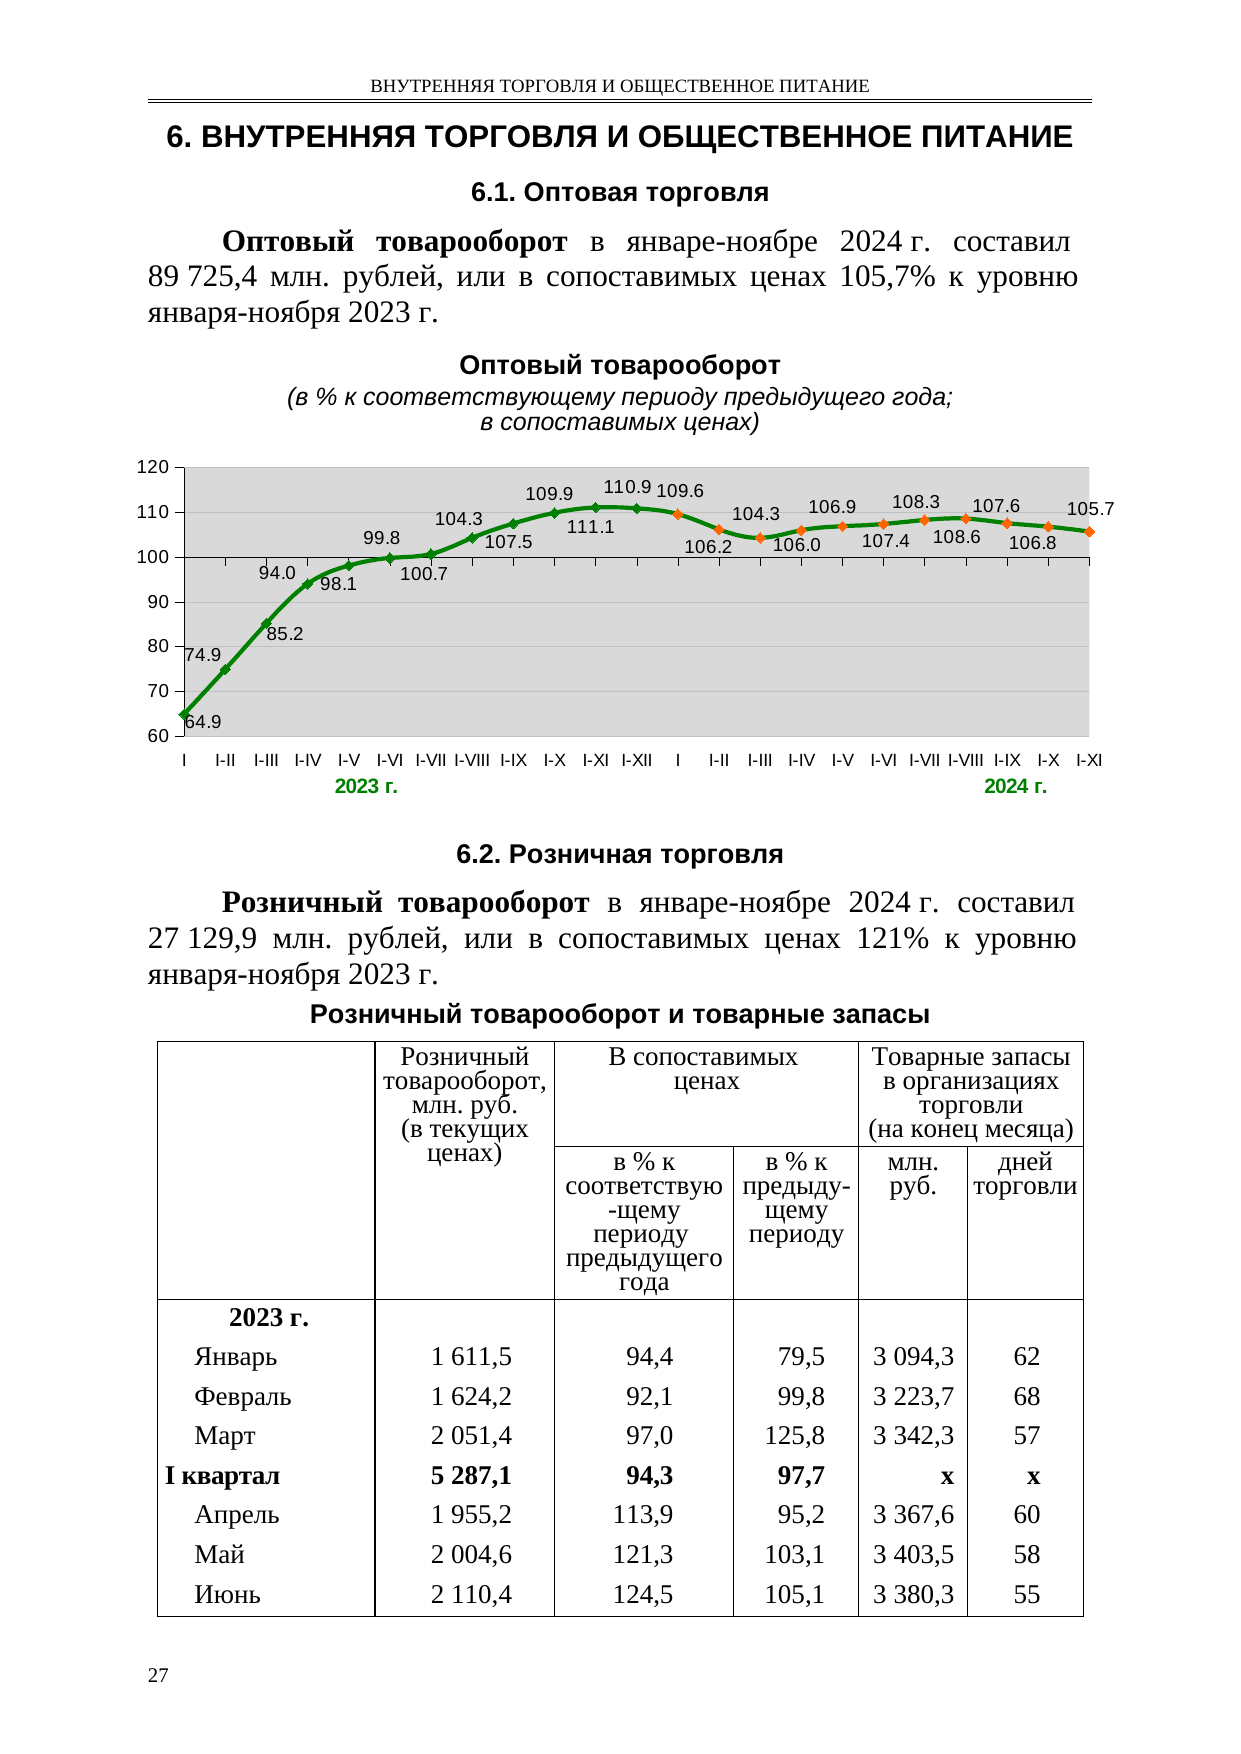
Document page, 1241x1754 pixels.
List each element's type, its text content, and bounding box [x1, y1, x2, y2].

table_cell 3 403,5 [859, 1537, 967, 1576]
table_cell 3 342,3 [859, 1418, 967, 1458]
table_cell 103,1 [734, 1537, 858, 1576]
table_cell 97,0 [555, 1418, 733, 1458]
table_cell 2 110,4 [376, 1576, 554, 1616]
text Оптовый товарооборот [148, 354, 1092, 379]
table_cell 124,5 [555, 1576, 733, 1616]
table_cell 5 287,1 [376, 1458, 554, 1497]
table_cell в % к предыду-щему периоду [734, 1147, 858, 1299]
text Розничный товарооборот и товарные запасы [148, 1003, 1092, 1028]
table_cell 94,3 [555, 1458, 733, 1497]
table_cell 55 [968, 1576, 1083, 1616]
table_cell Февраль [158, 1379, 374, 1418]
text Оптовый товарооборот в январе-ноябре 2024 г. составил 89 725,4 млн. рублей, или в сопоставимых ценах 105,7% к уровню января-ноября 2023 г. [148, 223, 1093, 329]
table_cell Март [158, 1418, 374, 1458]
table_cell 79,5 [734, 1339, 858, 1378]
table_cell 99,8 [734, 1379, 858, 1418]
table_header [158, 1042, 374, 1299]
table_cell [734, 1300, 858, 1339]
table_cell 125,8 [734, 1418, 858, 1458]
table_cell дней торговли [968, 1147, 1083, 1299]
table_cell 3 367,6 [859, 1497, 967, 1537]
table_cell 105,1 [734, 1576, 858, 1616]
table_cell [555, 1300, 733, 1339]
table_cell 3 223,7 [859, 1379, 967, 1418]
text Розничный товарооборот в январе-ноябре 2024 г. составил 27 129,9 млн. рублей, или в сопоставимых ценах 121% к уровню января-ноября 2023 г. [148, 883, 1093, 991]
table_cell х [968, 1458, 1083, 1497]
table_cell 60 [968, 1497, 1083, 1537]
table_cell х [859, 1458, 967, 1497]
table_header В сопоставимых ценах [555, 1042, 858, 1146]
table_cell 2023 г. [158, 1300, 374, 1339]
table_cell в % к соответствую-щему периоду предыдущего года [555, 1147, 733, 1299]
table_cell I квартал [158, 1458, 374, 1497]
table_cell [968, 1300, 1083, 1339]
table_cell 1 955,2 [376, 1497, 554, 1537]
text 6. ВНУТРЕННЯЯ ТОРГОВЛЯ И ОБЩЕСТВЕННОЕ ПИТАНИЕ [148, 118, 1092, 154]
table_cell 3 380,3 [859, 1576, 967, 1616]
table_cell [859, 1300, 967, 1339]
table_cell 3 094,3 [859, 1339, 967, 1378]
table_cell Апрель [158, 1497, 374, 1537]
table_cell 58 [968, 1537, 1083, 1576]
table_cell [376, 1300, 554, 1339]
table_cell Июнь [158, 1576, 374, 1616]
table_cell 2 051,4 [376, 1418, 554, 1458]
table_cell 62 [968, 1339, 1083, 1378]
text 6.2. Розничная торговля [148, 835, 1092, 871]
table_cell 57 [968, 1418, 1083, 1458]
table_cell 1 611,5 [376, 1339, 554, 1378]
table_cell Январь [158, 1339, 374, 1378]
table_cell 121,3 [555, 1537, 733, 1576]
table_cell Май [158, 1537, 374, 1576]
table_cell 68 [968, 1379, 1083, 1418]
table_cell 2 004,6 [376, 1537, 554, 1576]
table_cell 95,2 [734, 1497, 858, 1537]
table_cell млн. руб. [859, 1147, 967, 1299]
table_cell 97,7 [734, 1458, 858, 1497]
table_cell 113,9 [555, 1497, 733, 1537]
table_header Товарные запасы в организациях торговли (на конец месяца) [859, 1042, 1083, 1146]
table_cell 92,1 [555, 1379, 733, 1418]
table_header Розничный товарооборот, млн. руб. (в текущих ценах) [376, 1042, 554, 1299]
text (в % к соответствующему периоду предыдущего года; в сопоставимых ценах) [148, 385, 1092, 435]
text 6.1. Оптовая торговля [148, 167, 1092, 210]
table_cell 1 624,2 [376, 1379, 554, 1418]
table_cell 94,4 [555, 1339, 733, 1378]
